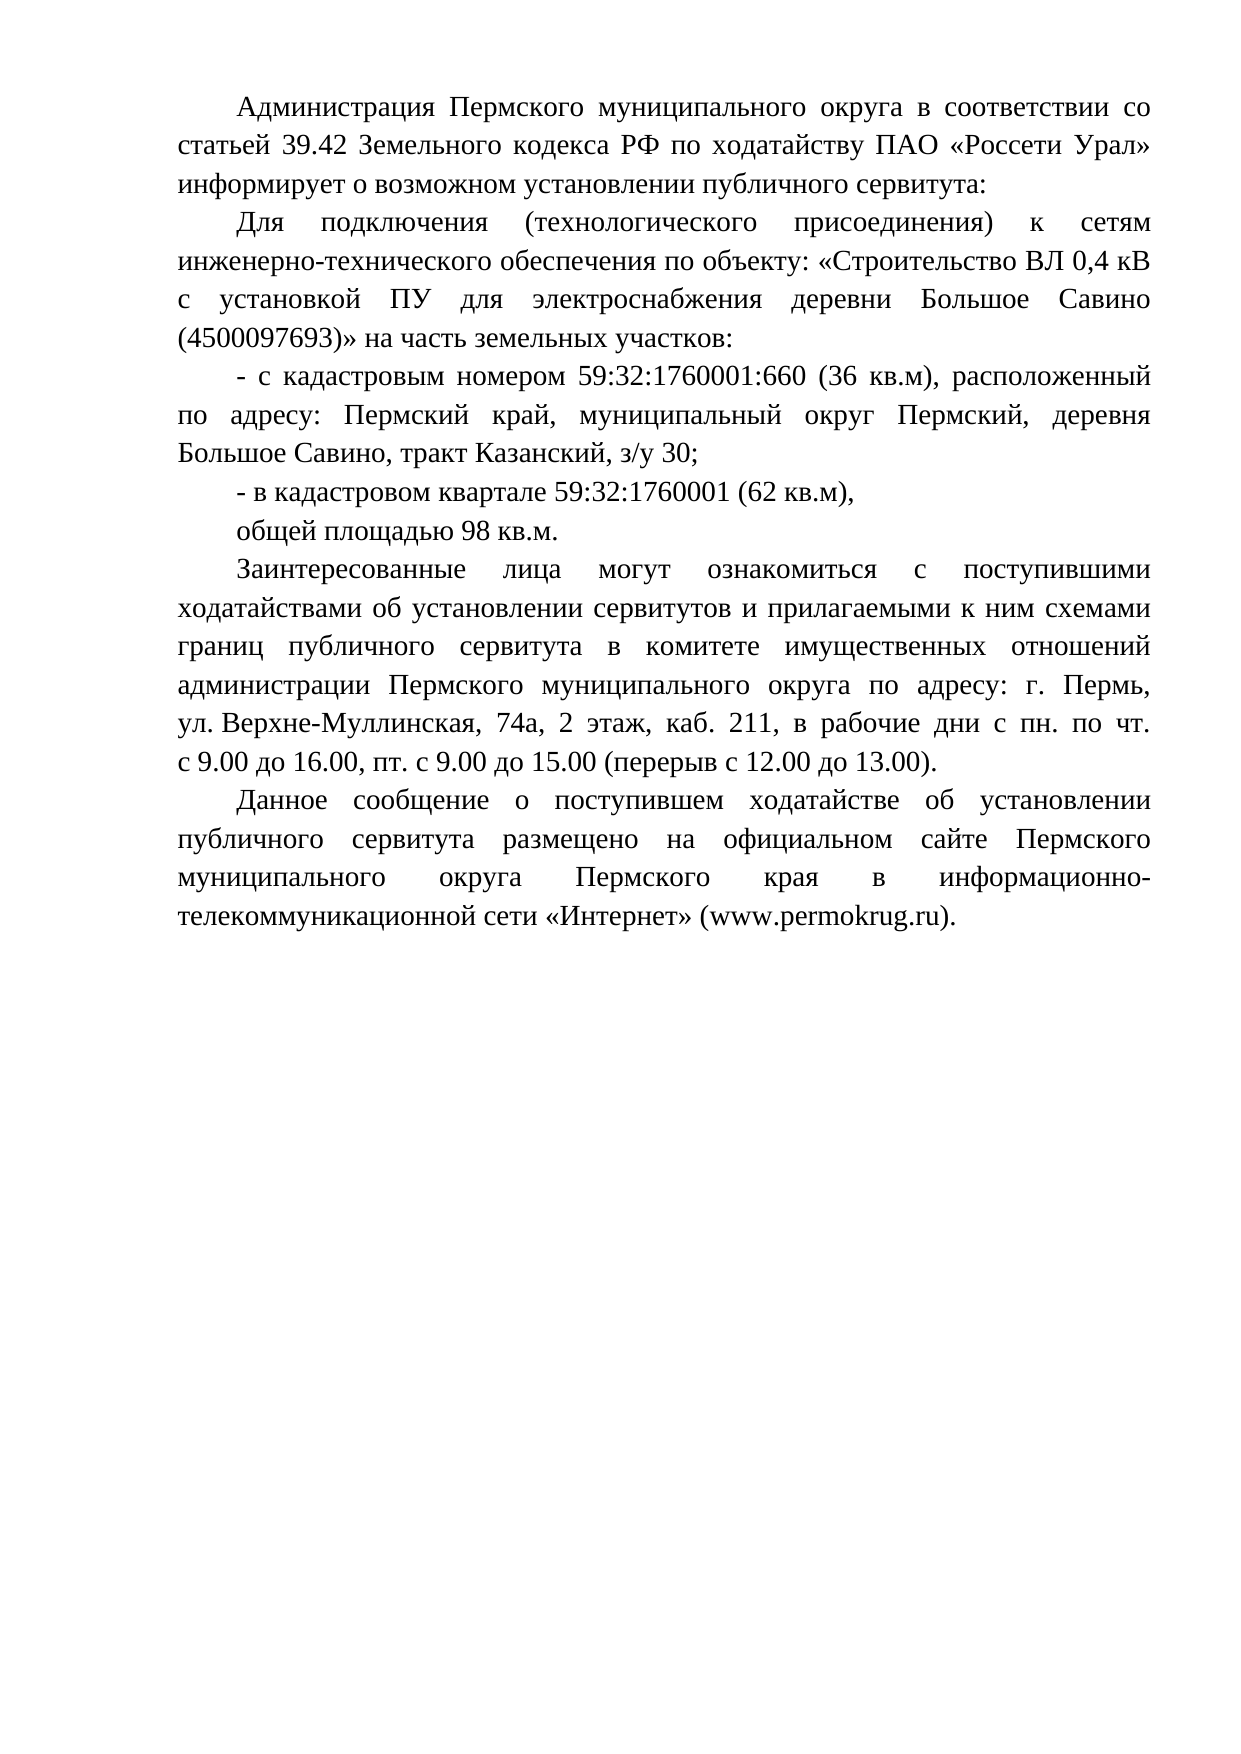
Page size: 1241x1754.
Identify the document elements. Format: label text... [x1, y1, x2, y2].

list - с кадастровым номером 59:32:1760001:660 (36 кв.м), расположенный по адресу: Пермский край, муниципальный округ Пермский, деревня Большое Савино, тракт Казанский, з/у 30; [177, 358, 1152, 469]
text Данное сообщение о поступившем ходатайстве об установлении публичного сервитута размещено на официальном сайте Пермского муниципального округа Пермского края в информационно-телекоммуникационной сети «Интернет» (www.permokrug.ru). [177, 782, 1152, 932]
text Администрация Пермского муниципального округа в соответствии со статьей 39.42 Земельного кодекса РФ по ходатайству ПАО «Россети Урал» информирует о возможном установлении публичного сервитута: [177, 89, 1152, 199]
list Заинтересованные лица могут ознакомиться с поступившими ходатайствами об установлении сервитутов и прилагаемыми к ним схемами границ публичного сервитута в комитете имущественных отношений администрации Пермского муниципального округа по адресу: г. Пермь, ул. Верхне-Муллинская, 74а, 2 этаж, каб. 211, в рабочие дни с пн. по чт. с 9.00 до 16.00, пт. с 9.00 до 15.00 (перерыв с 12.00 до 13.00). [177, 551, 1152, 777]
list - в кадастровом квартале 59:32:1760001 (62 кв.м), [177, 474, 1152, 508]
list общей площадью 98 кв.м. [177, 513, 1152, 546]
list Для подключения (технологического присоединения) к сетям инженерно-технического обеспечения по объекту: «Строительство ВЛ 0,4 кВ с установкой ПУ для электроснабжения деревни Большое Савино (4500097693)» на часть земельных участков: [177, 204, 1152, 353]
